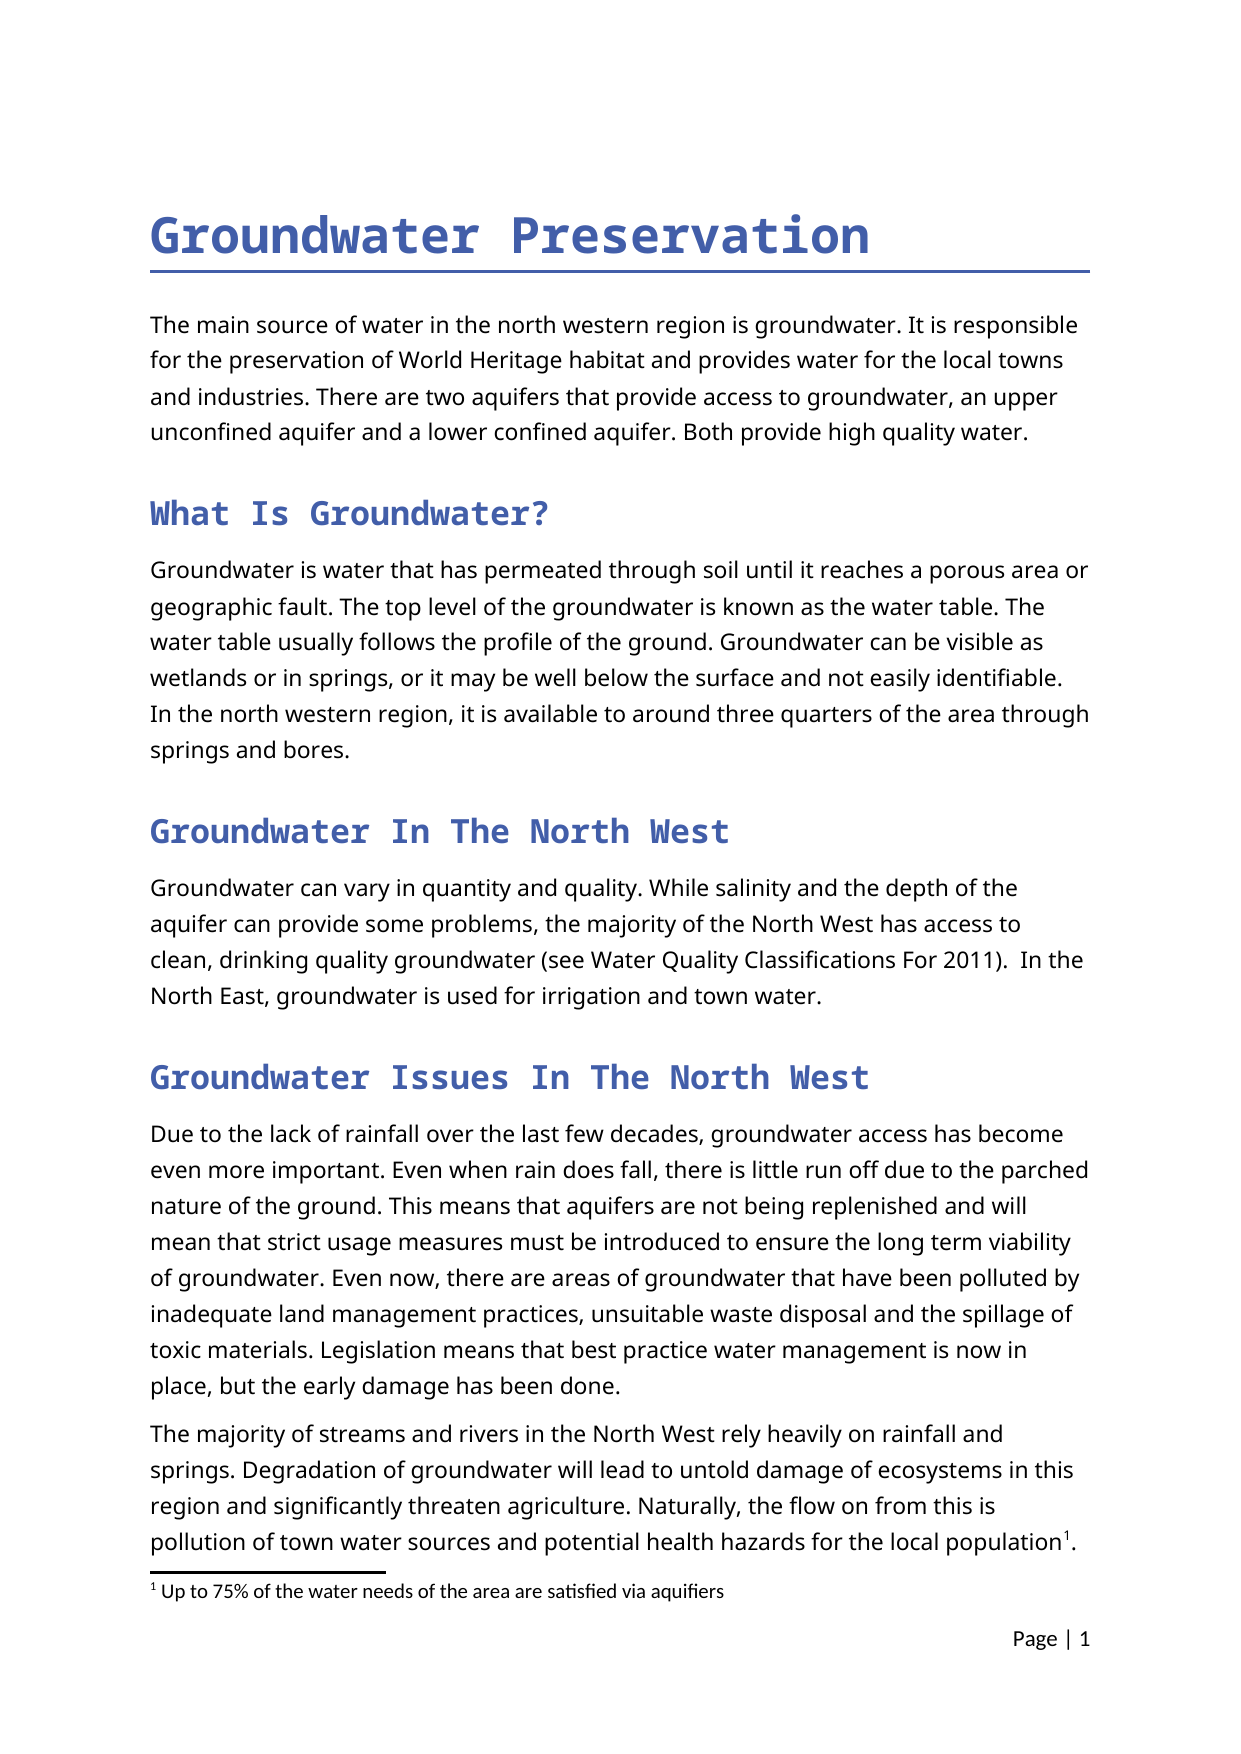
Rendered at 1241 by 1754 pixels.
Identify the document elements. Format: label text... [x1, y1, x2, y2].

text Groundwater is water that has permeated through soil until it reaches a porous area or geographic fault. The top level of the groundwater is known as the water table. The water table usually follows the profile of the ground. Groundwater can be visible as wetlands or in springs, or it may be well below the surface and not easily identifiable. In the north western region, it is available to around three quarters of the area through springs and bores. [150, 554, 1090, 765]
text Groundwater In The North West [150, 808, 1090, 853]
text The main source of water in the north western region is groundwater. It is responsible for the preservation of World Heritage habitat and provides water for the local towns and industries. There are two aquifers that provide access to groundwater, an upper unconfined aquifer and a lower confined aquifer. Both provide high quality water. [150, 308, 1090, 448]
text Groundwater can vary in quantity and quality. While salinity and the depth of the aquifer can provide some problems, the majority of the North West has access to clean, drinking quality groundwater (see Water Quality Classifications For 2011). In the North East, groundwater is used for irrigation and town water. [150, 872, 1090, 1011]
text Groundwater Issues In The North West [150, 1053, 1090, 1099]
text What Is Groundwater? [150, 490, 1090, 535]
text The majority of streams and rivers in the North West rely heavily on rainfall and springs. Degradation of groundwater will lead to untold damage of ecosystems in this region and significantly threaten agriculture. Naturally, the flow on from this is pollution of town water sources and potential health hazards for the local population. [150, 1418, 1090, 1557]
text Due to the lack of rainfall over the last few decades, groundwater access has become even more important. Even when rain does fall, there is little run off due to the parched nature of the ground. This means that aquifers are not being replenished and will mean that strict usage measures must be introduced to ensure the long term viability of groundwater. Even now, there are areas of groundwater that have been polluted by inadequate land management practices, unsuitable waste disposal and the spillage of toxic materials. Legislation means that best practice water management is now in place, but the early damage has been done. [150, 1118, 1090, 1401]
text Groundwater Preservation [150, 200, 1090, 270]
